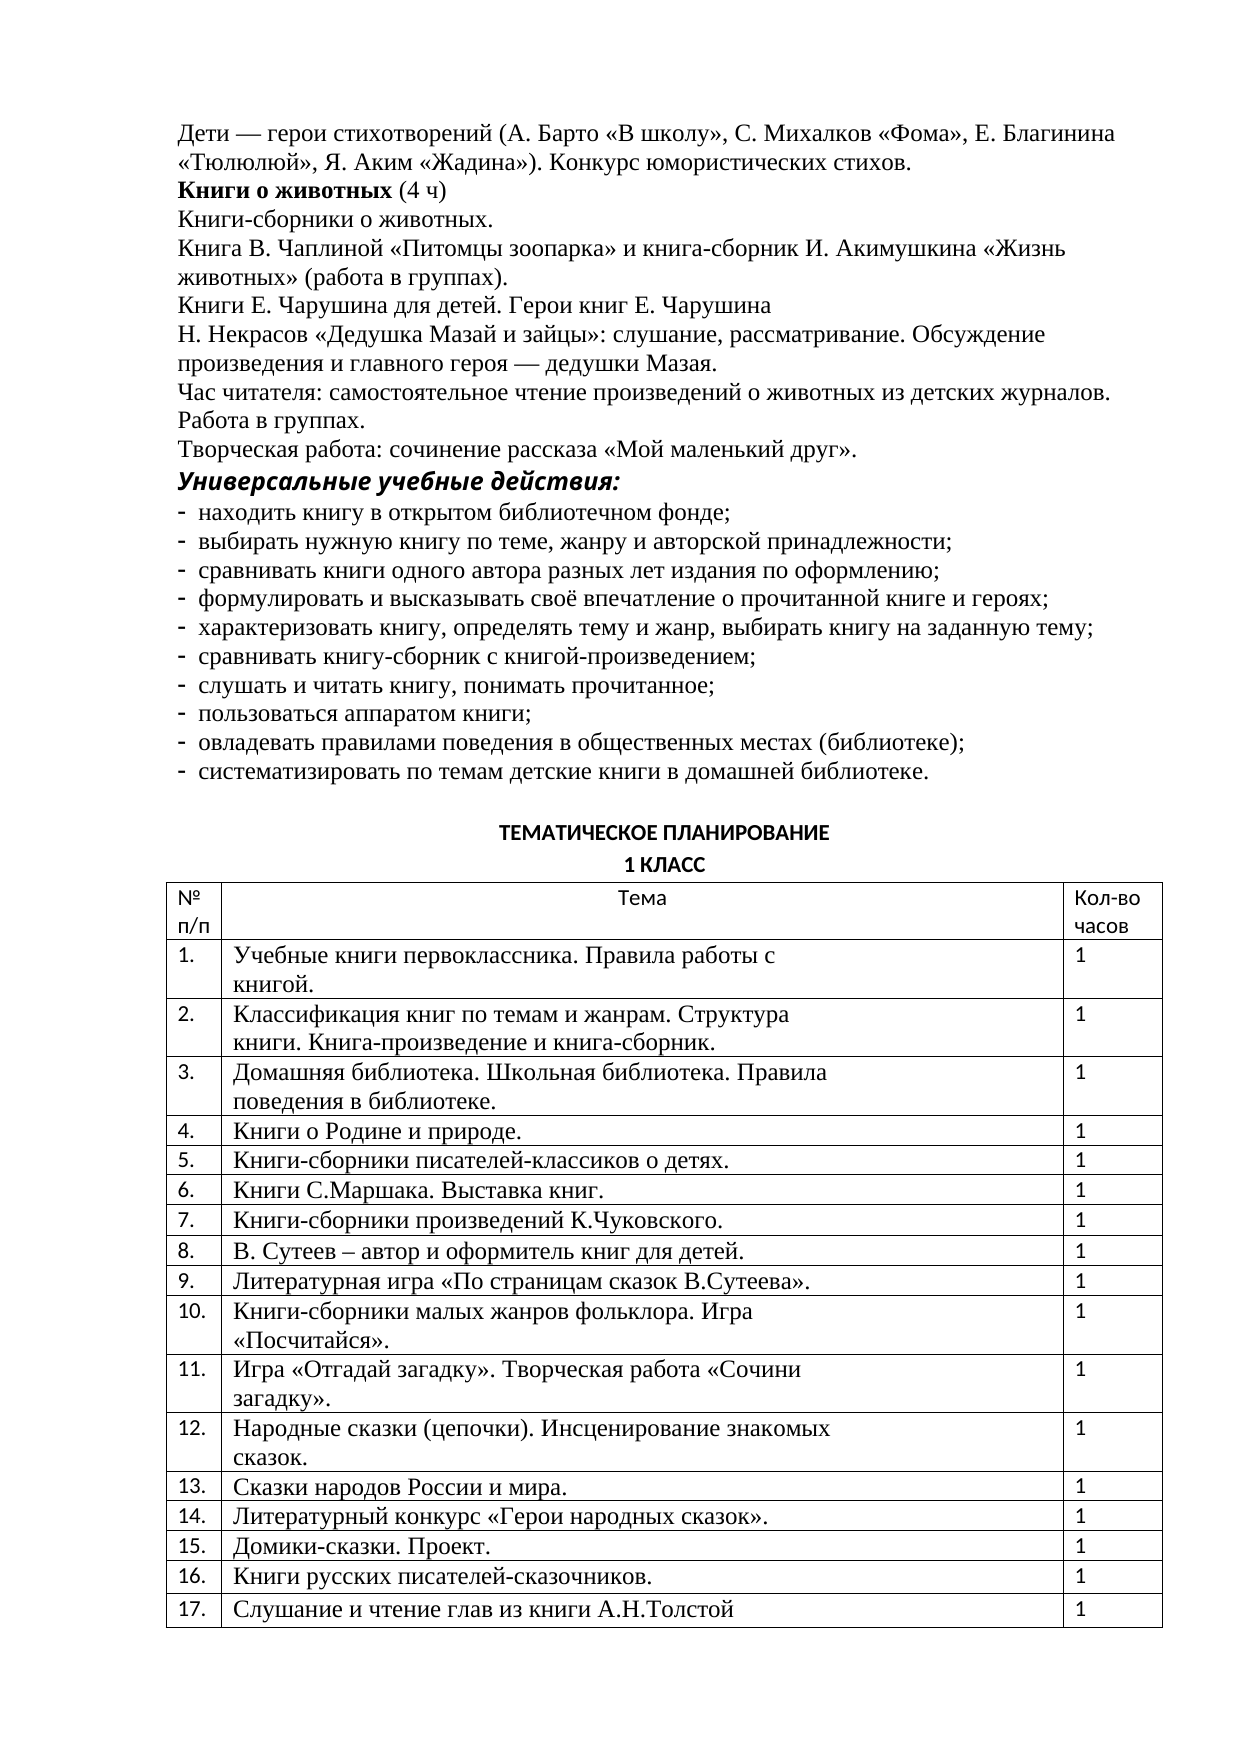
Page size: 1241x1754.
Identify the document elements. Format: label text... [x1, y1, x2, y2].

text Книги о животных (4 ч) [177, 176, 1152, 204]
table_cell Книги русских писателей-сказочников. [222, 1561, 1063, 1593]
table_cell 1 [1064, 1472, 1162, 1500]
table_header Тема [222, 883, 1063, 939]
table_cell 1 [1064, 1116, 1162, 1144]
table_cell Литературный конкурс «Герои народных сказок». [222, 1501, 1063, 1530]
text Час читателя: самостоятельное чтение произведений о животных из детских журналов. [177, 377, 1152, 406]
table_cell 7. [167, 1205, 221, 1235]
table_cell 5. [167, 1146, 221, 1174]
text Дети — герои стихотворений (А. Барто «В школу», С. Михалков «Фома», Е. Благинина «Тюлюлюй», Я. Аким «Жадина»). Конкурс юмористических стихов. [177, 118, 1152, 176]
table_cell Народные сказки (цепочки). Инсценирование знакомых сказок. [222, 1413, 1063, 1471]
text Н. Некрасов «Дедушка Мазай и зайцы»: слушание, рассматривание. Обсуждение [177, 319, 1152, 348]
table_cell 14. [167, 1501, 221, 1530]
text животных» (работа в группах). [177, 262, 1152, 291]
table_cell 1 [1064, 1501, 1162, 1530]
table_cell 9. [167, 1266, 221, 1295]
table_cell 1 [1064, 1205, 1162, 1235]
table_cell Книги о Родине и природе. [222, 1116, 1063, 1144]
table_cell Домашняя библиотека. Школьная библиотека. Правила поведения в библиотеке. [222, 1057, 1063, 1115]
table_header Кол-во часов [1064, 883, 1162, 939]
table_cell Классификация книг по темам и жанрам. Структура книги. Книга-произведение и книга-сборник. [222, 999, 1063, 1056]
table_cell 16. [167, 1561, 221, 1593]
text сравнивать книги одного автора разных лет издания по оформлению; [177, 555, 1152, 583]
table_cell 1 [1064, 1146, 1162, 1174]
text произведения и главного героя — дедушки Мазая. [177, 348, 1152, 377]
table_cell 17. [167, 1594, 221, 1627]
table_cell Литературная игра «По страницам сказок В.Сутеева». [222, 1266, 1063, 1295]
table_cell Учебные книги первоклассника. Правила работы с книгой. [222, 940, 1063, 998]
table_cell Книги С.Маршака. Выставка книг. [222, 1175, 1063, 1204]
text Книги-сборники о животных. [177, 204, 1152, 233]
text пользоваться аппаратом книги; [177, 698, 1152, 727]
table_cell 1 [1064, 1413, 1162, 1471]
table_cell 1 [1064, 1594, 1162, 1627]
table_cell 12. [167, 1413, 221, 1471]
table_cell Книги-сборники малых жанров фольклора. Игра «Посчитайся». [222, 1296, 1063, 1353]
text выбирать нужную книгу по теме, жанру и авторской принадлежности; [177, 526, 1152, 555]
table_cell 6. [167, 1175, 221, 1204]
table_cell 13. [167, 1472, 221, 1500]
table_cell 3. [167, 1057, 221, 1115]
text 1 КЛАСС [177, 850, 1152, 878]
table_cell 1 [1064, 999, 1162, 1056]
text формулировать и высказывать своё впечатление о прочитанной книге и героях; [177, 583, 1152, 612]
table_cell Игра «Отгадай загадку». Творческая работа «Сочини загадку». [222, 1355, 1063, 1412]
table_cell 2. [167, 999, 221, 1056]
text Универсальные учебные действия: [177, 463, 1152, 497]
table_cell В. Сутеев – автор и оформитель книг для детей. [222, 1236, 1063, 1265]
table_header № п/п [167, 883, 221, 939]
table_cell Книги-сборники произведений К.Чуковского. [222, 1205, 1063, 1235]
text слушать и читать книгу, понимать прочитанное; [177, 670, 1152, 698]
table_cell 1 [1064, 1057, 1162, 1115]
table_cell 1 [1064, 1175, 1162, 1204]
text Работа в группах. [177, 406, 1152, 434]
table_cell 10. [167, 1296, 221, 1353]
table_cell Сказки народов России и мира. [222, 1472, 1063, 1500]
table_cell 1 [1064, 1531, 1162, 1560]
text находить книгу в открытом библиотечном фонде; [177, 497, 1152, 526]
table_cell Книги-сборники писателей-классиков о детях. [222, 1146, 1063, 1174]
table_cell 8. [167, 1236, 221, 1265]
text систематизировать по темам детские книги в домашней библиотеке. [177, 756, 1152, 785]
text ТЕМАТИЧЕСКОЕ ПЛАНИРОВАНИЕ [177, 818, 1152, 846]
table_cell 1 [1064, 1296, 1162, 1353]
table_cell 4. [167, 1116, 221, 1144]
text характеризовать книгу, определять тему и жанр, выбирать книгу на заданную тему; [177, 612, 1152, 641]
text овладевать правилами поведения в общественных местах (библиотеке); [177, 727, 1152, 756]
table_cell 11. [167, 1355, 221, 1412]
table_cell 1 [1064, 1266, 1162, 1295]
table_cell 1 [1064, 940, 1162, 998]
text сравнивать книгу-сборник с книгой-произведением; [177, 641, 1152, 670]
table_cell 1 [1064, 1355, 1162, 1412]
table_cell 1 [1064, 1561, 1162, 1593]
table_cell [222, 1594, 1063, 1627]
text Книги Е. Чарушина для детей. Герои книг Е. Чарушина [177, 291, 1152, 319]
table_cell Домики-сказки. Проект. [222, 1531, 1063, 1560]
table_cell 1. [167, 940, 221, 998]
text Книга В. Чаплиной «Питомцы зоопарка» и книга-сборник И. Акимушкина «Жизнь [177, 233, 1152, 262]
table_cell 15. [167, 1531, 221, 1560]
text Творческая работа: сочинение рассказа «Мой маленький друг». [177, 434, 1152, 463]
table_cell 1 [1064, 1236, 1162, 1265]
